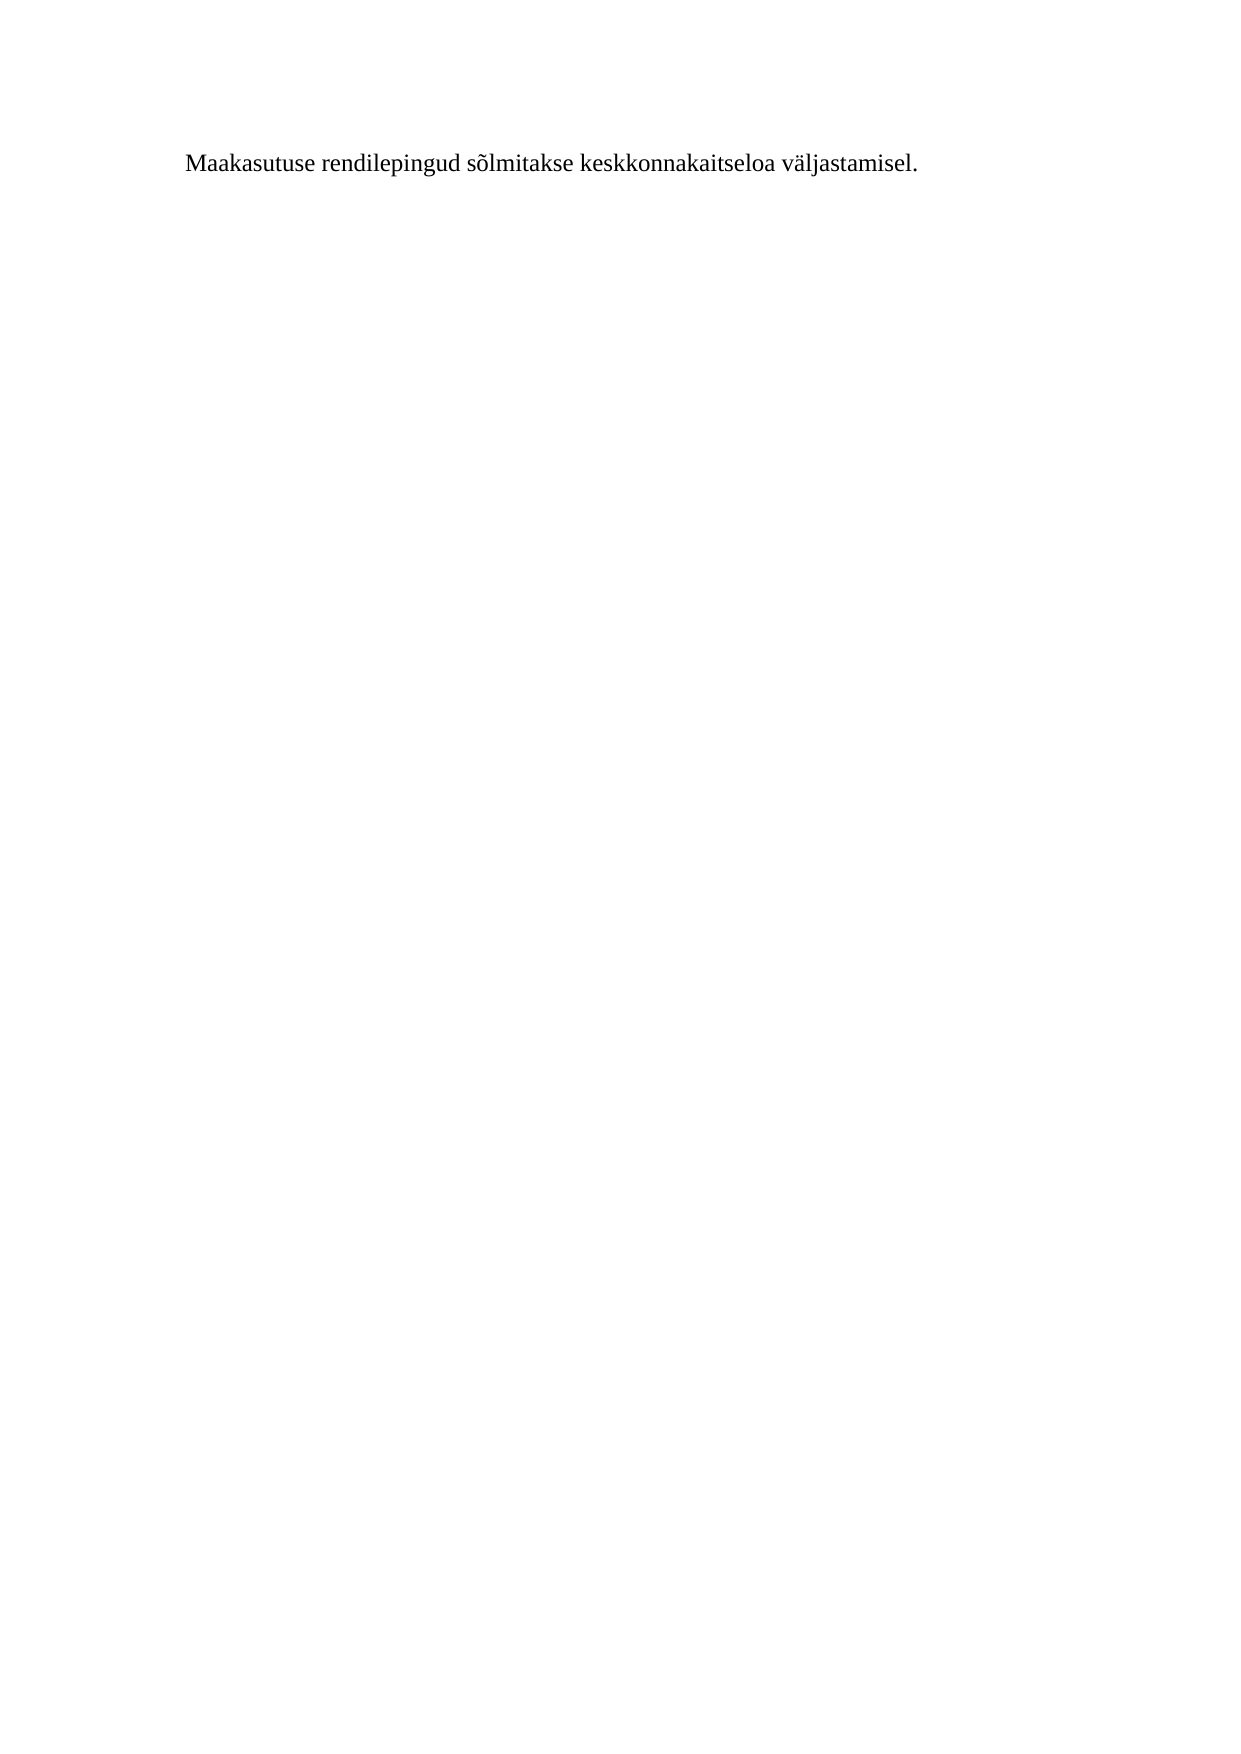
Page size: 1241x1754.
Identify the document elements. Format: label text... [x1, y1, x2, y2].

text Maakasutuse rendilepingud sõlmitakse keskkonnakaitseloa väljastamisel. [185, 148, 1093, 176]
